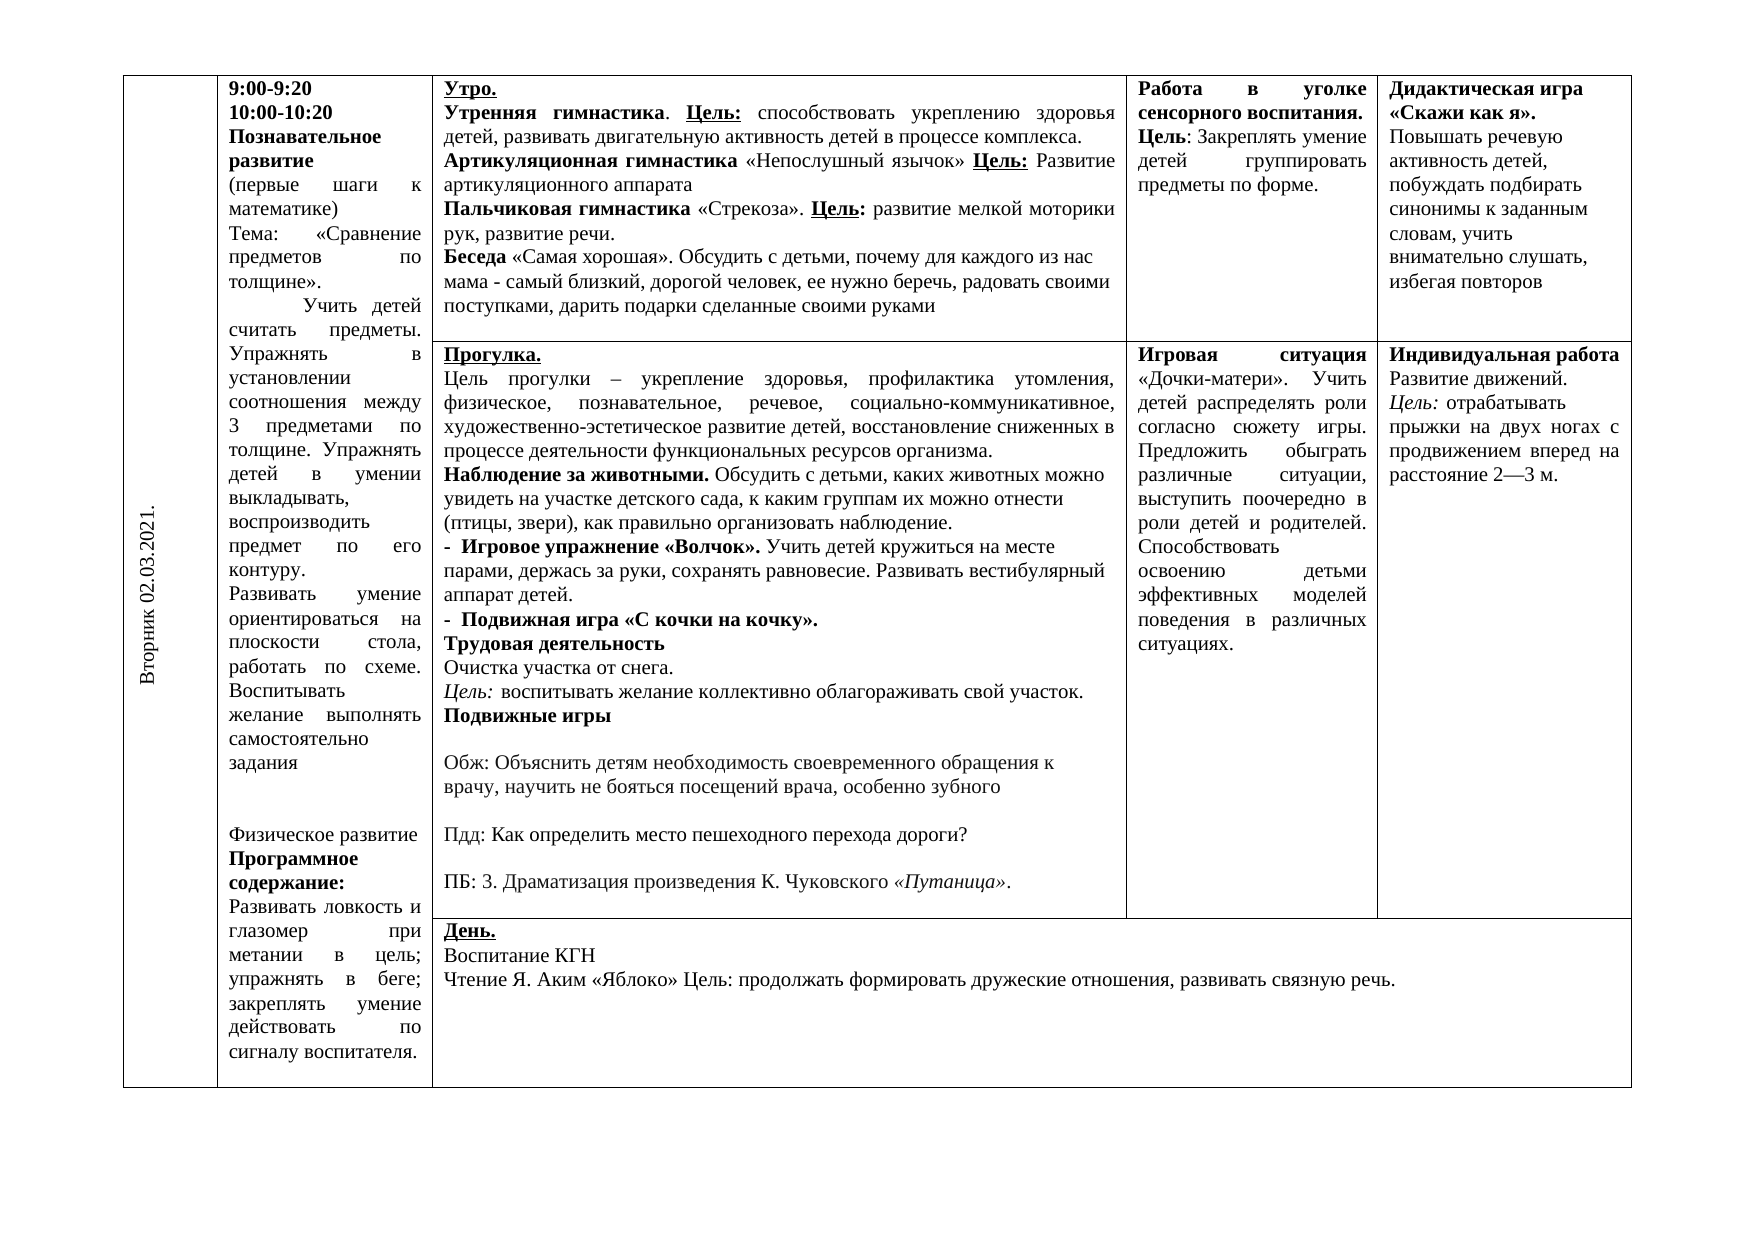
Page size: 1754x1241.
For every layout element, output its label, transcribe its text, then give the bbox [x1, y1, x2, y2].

table_cell Работа в уголке сенсорного воспитания. Цель: Закреплять умение детей группировать предметы по форме. [1127, 76, 1377, 341]
table_cell День. Воспитание КГН Чтение Я. Аким «Яблоко» Цель: продолжать формировать дружеские отношения, развивать связную речь. [433, 919, 1631, 1087]
table_cell 9:00-9:20 10:00-10:20 Познавательное развитие (первые шаги к математике) Тема: «Сравнение предметов по толщине». Учить детей считать предметы. Упражнять в установлении соотношения между 3 предметами по толщине. Упражнять детей в умении выкладывать, воспроизводить предмет по его контуру. Развивать умение ориентироваться на плоскости стола, работать по схеме. Воспитывать желание выполнять самостоятельно задания Физическое развитие Программное содержание: Развивать ловкость и глазомер при метании в цель; упражнять в беге; закреплять умение действовать по сигналу воспитателя. [218, 76, 432, 1087]
table_cell Утро. Утренняя гимнастика. Цель: способствовать укреплению здоровья детей, развивать двигательную активность детей в процессе комплекса. Артикуляционная гимнастика «Непослушный язычок» Цель: Развитие артикуляционного аппарата Пальчиковая гимнастика «Стрекоза». Цель: развитие мелкой моторики рук, развитие речи. Беседа «Самая хорошая». Обсудить с детьми, почему для каждого из нас мама - самый близкий, дорогой человек, ее нужно беречь, радовать своими поступками, дарить подарки сделанные своими руками [433, 76, 1126, 341]
table_cell Прогулка. Цель прогулки – укрепление здоровья, профилактика утомления, физическое, познавательное, речевое, социально-коммуникативное, художественно-эстетическое развитие детей, восстановление сниженных в процессе деятельности функциональных ресурсов организма. Наблюдение за животными. Обсудить с детьми, каких животных можно увидеть на участке детского сада, к каким группам их можно отнести (птицы, звери), как правильно организовать наблюдение. - Игровое упражнение «Волчок». Учить детей кружиться на месте парами, держась за руки, сохранять равновесие. Развивать вестибулярный аппарат детей. - Подвижная игра «С кочки на кочку». Трудовая деятельность Очистка участка от снега. Цель: воспитывать желание коллективно облагораживать свой участок. Подвижные игры Обж: Объяснить детям необходимость своевременного обращения к врачу, научить не бояться посещений врача, особенно зубного Пдд: Как определить место пешеходного перехода дороги? ПБ: 3. Драматизация произведения К. Чуковского «Путаница». [433, 342, 1126, 917]
table_cell Дидактическая игра «Скажи как я». Повышать речевую активность детей, побуждать подбирать синонимы к заданным словам, учить внимательно слушать, избегая повторов [1378, 76, 1631, 341]
table_cell Игровая ситуация «Дочки-матери». Учить детей распределять роли согласно сюжету игры. Предложить обыграть различные ситуации, выступить поочередно в роли детей и родителей. Способствовать освоению детьми эффективных моделей поведения в различных ситуациях. [1127, 342, 1377, 917]
table_cell Индивидуальная работа Развитие движений. Цель: отрабатывать прыжки на двух ногах с продвижением вперед на расстояние 2—3 м. [1378, 342, 1631, 917]
table_cell Вторник 02.03.2021. [124, 76, 217, 1087]
